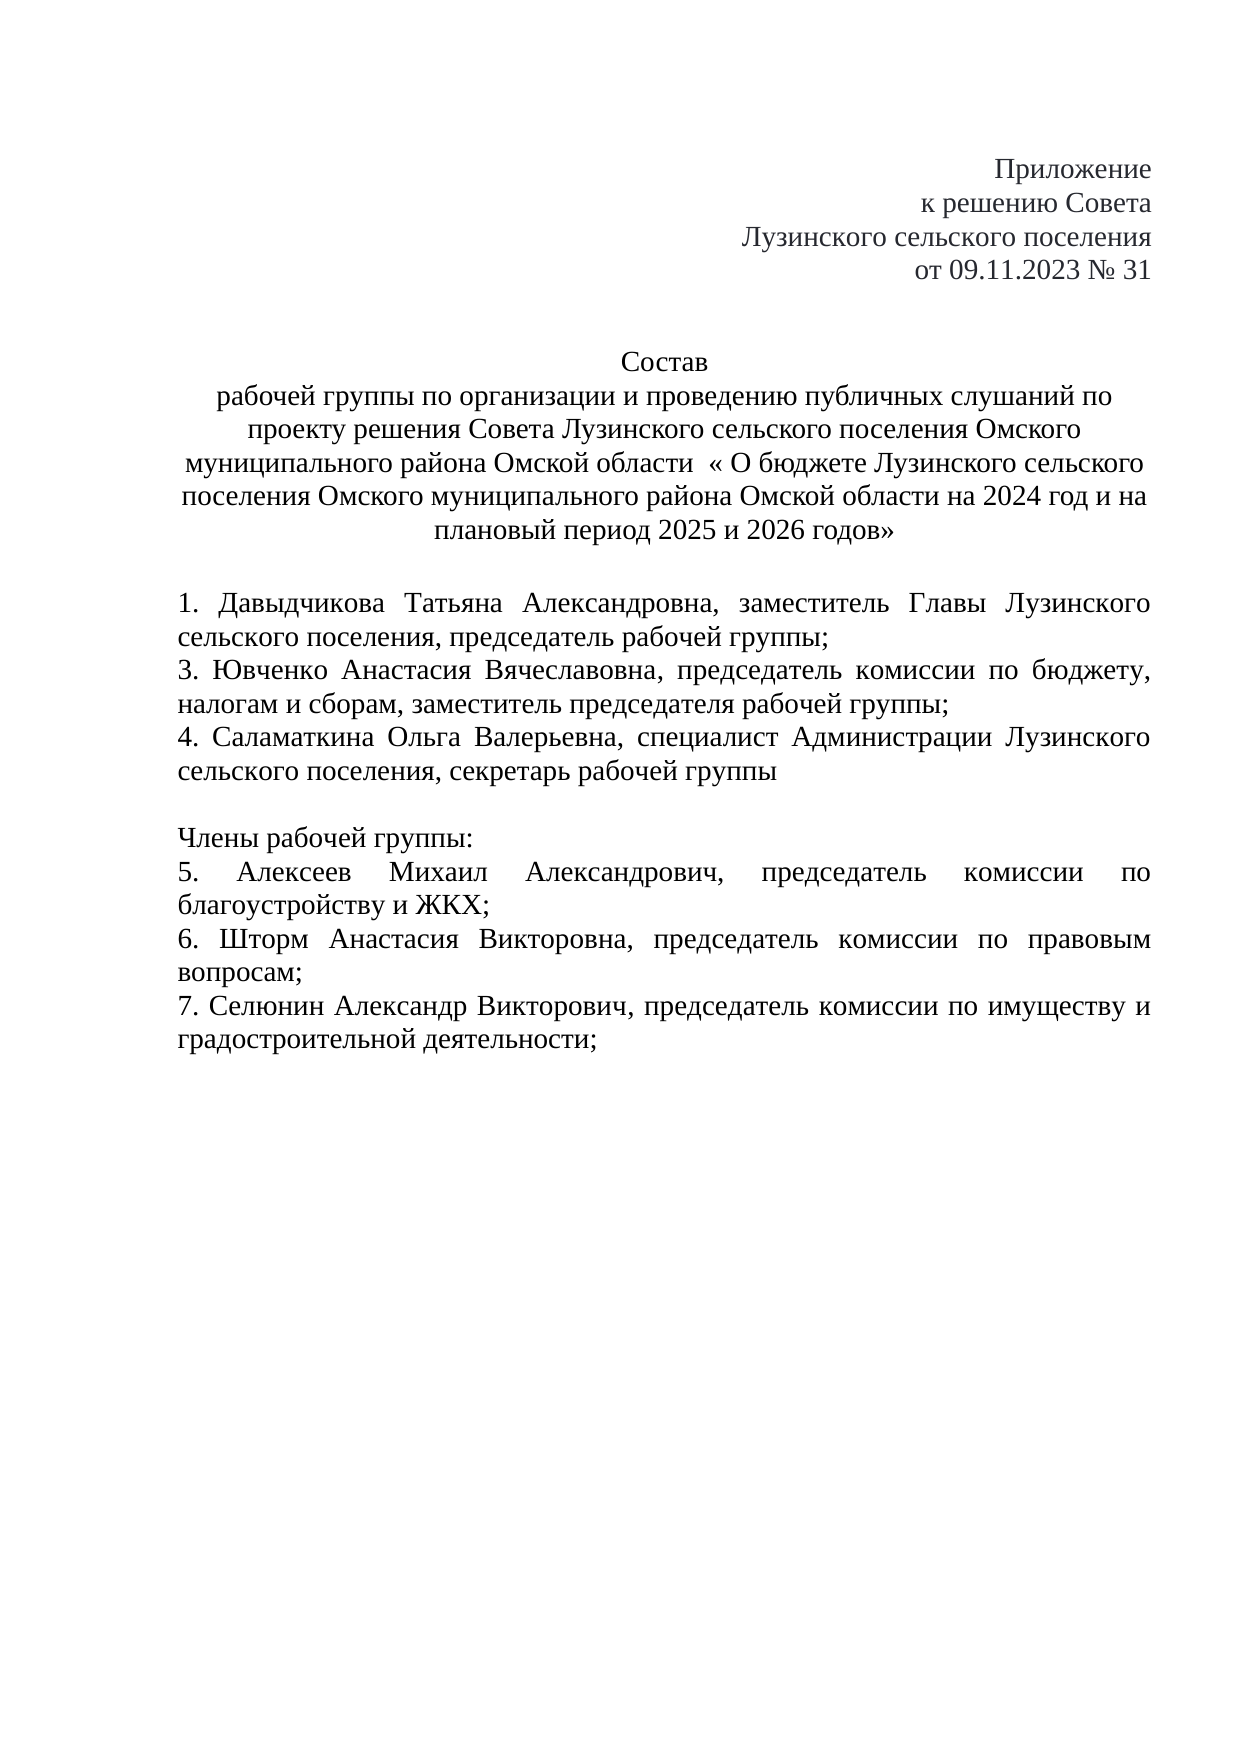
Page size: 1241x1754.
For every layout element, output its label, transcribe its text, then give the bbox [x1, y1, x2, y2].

text Лузинского сельского поселения [177, 219, 1152, 252]
text 1. Давыдчикова Татьяна Александровна, заместитель Главы Лузинского сельского поселения, председатель рабочей группы; [177, 585, 1152, 652]
subtitle Состав рабочей группы по организации и проведению публичных слушаний по проекту решения Совета Лузинского сельского поселения Омского муниципального района Омской области « О бюджете Лузинского сельского поселения Омского муниципального района Омской области на 2024 год и на плановый период 2025 и 2026 годов» [177, 344, 1152, 546]
text 3. Ювченко Анастасия Вячеславовна, председатель комиссии по бюджету, налогам и сборам, заместитель председателя рабочей группы; [177, 652, 1152, 719]
text от 09.11.2023 № 31 [177, 252, 1152, 286]
text 4. Саламаткина Ольга Валерьевна, специалист Администрации Лузинского сельского поселения, секретарь рабочей группы [177, 719, 1152, 787]
text 5. Алексеев Михаил Александрович, председатель комиссии по благоустройству и ЖКХ; [177, 854, 1152, 921]
text 6. Шторм Анастасия Викторовна, председатель комиссии по правовым вопросам; [177, 921, 1152, 988]
text Члены рабочей группы: [177, 820, 1152, 854]
text 7. Селюнин Александр Викторович, председатель комиссии по имуществу и градостроительной деятельности; [177, 988, 1152, 1055]
text Приложение [177, 152, 1152, 185]
text к решению Совета [177, 185, 1152, 219]
